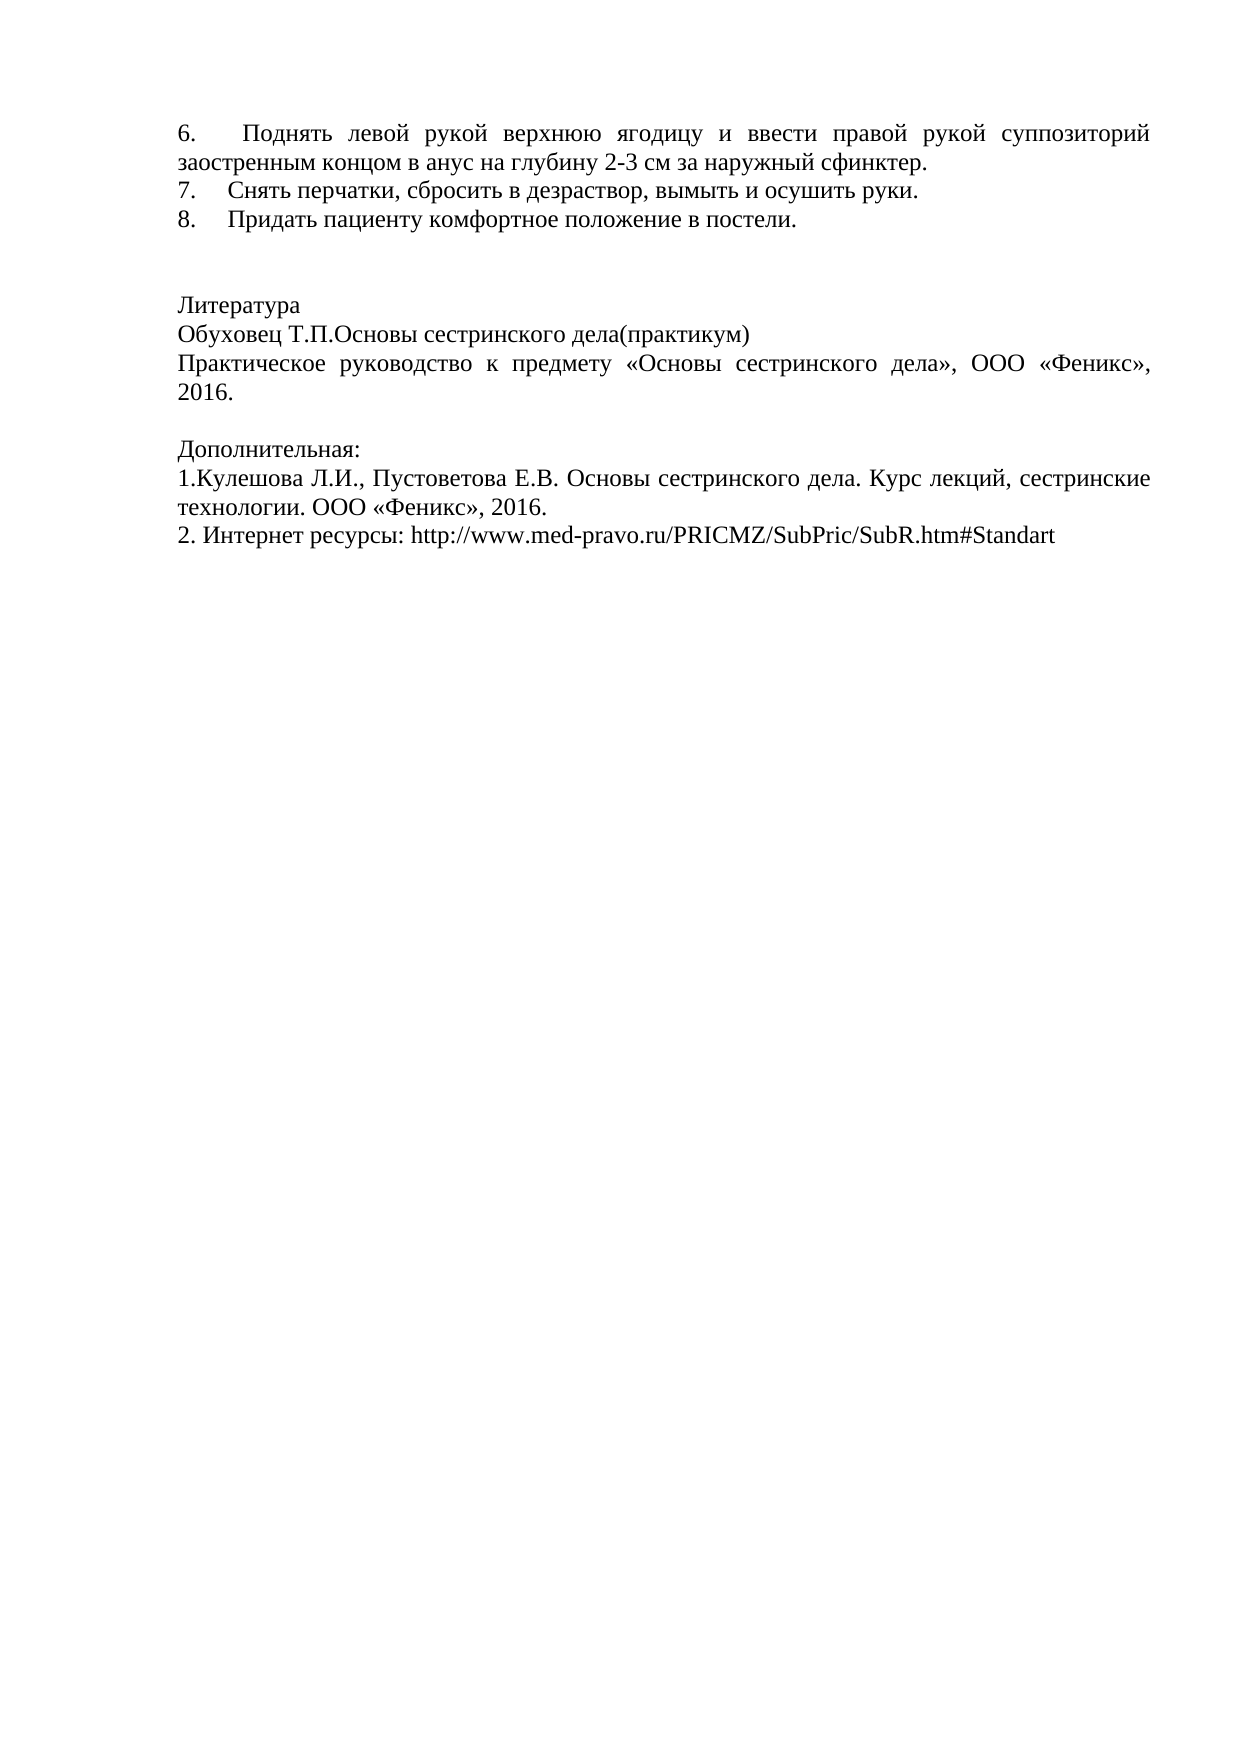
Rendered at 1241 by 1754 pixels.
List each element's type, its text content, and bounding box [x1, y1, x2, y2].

text Дополнительная: [177, 434, 1152, 463]
text 8. Придать пациенту комфортное положение в постели. [177, 204, 1152, 233]
text 6. Поднять левой рукой верхнюю ягодицу и ввести правой рукой суппозиторий заостренным концом в анус на глубину 2-3 см за наружный сфинктер. [177, 118, 1152, 176]
text Обуховец Т.П.Основы сестринского дела(практикум) [177, 319, 1152, 348]
text Литература [177, 291, 1152, 319]
text 1.Кулешова Л.И., Пустоветова Е.В. Основы сестринского дела. Курс лекций, сестринские технологии. ООО «Феникс», 2016. [177, 463, 1152, 521]
text 2. Интернет ресурсы: http://www.med-pravo.ru/PRICMZ/SubPric/SubR.htm#Standart [177, 521, 1152, 549]
text Практическое руководство к предмету «Основы сестринского дела», ООО «Феникс», 2016. [177, 348, 1152, 406]
text 7. Снять перчатки, сбросить в дезраствор, вымыть и осушить руки. [177, 176, 1152, 204]
